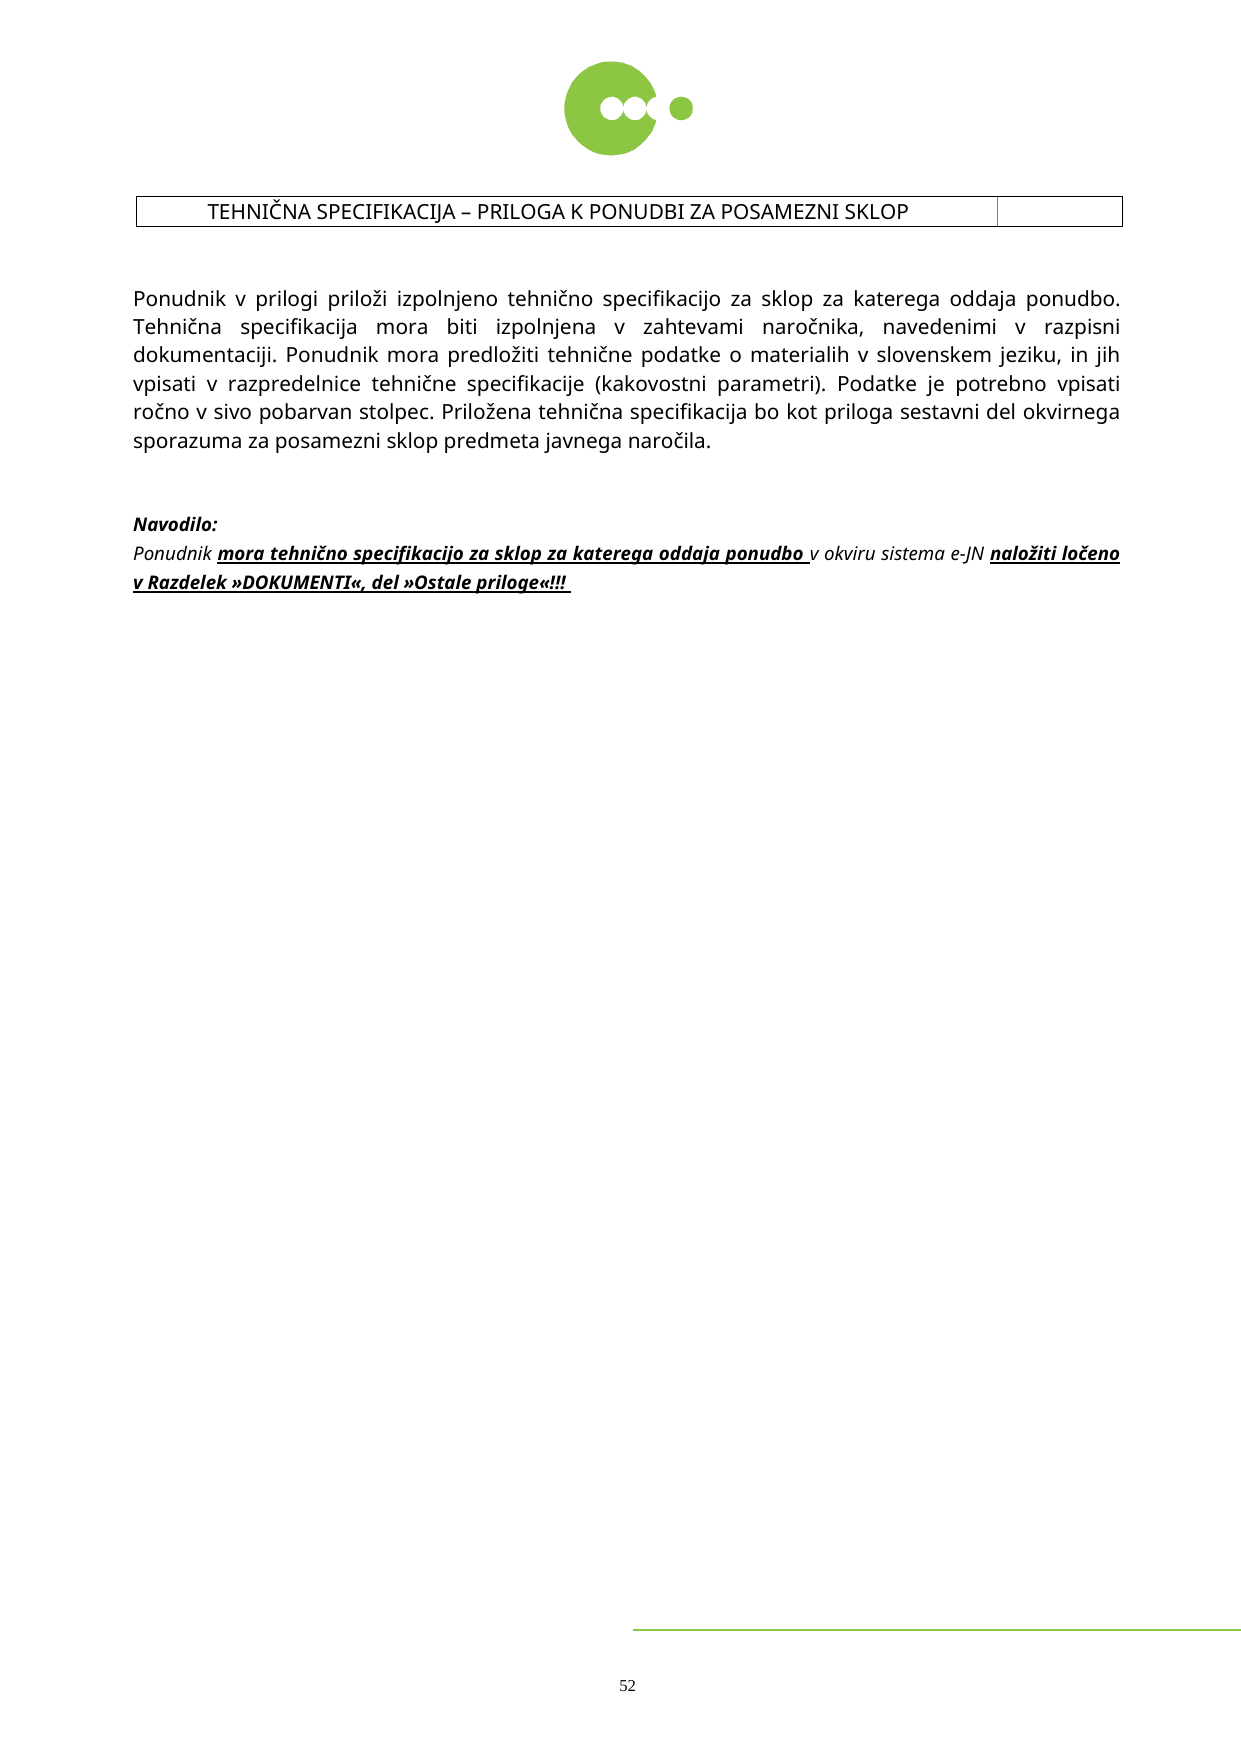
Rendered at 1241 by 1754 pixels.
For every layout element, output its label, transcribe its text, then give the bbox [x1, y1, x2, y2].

table_header [1086, 197, 1122, 226]
text Ponudnik v prilogi priloži izpolnjeno tehnično specifikacijo za sklop za katerega oddaja ponudbo. Tehnična specifikacija mora biti izpolnjena v zahtevami naročnika, navedenimi v razpisni dokumentaciji. Ponudnik mora predložiti tehnične podatke o materialih v slovenskem jeziku, in jih vpisati v razpredelnice tehnične specifikacije (kakovostni parametri). Podatke je potrebno vpisati ročno v sivo pobarvan stolpec. Priložena tehnična specifikacija bo kot priloga sestavni del okvirnega sporazuma za posamezni sklop predmeta javnega naročila. [133, 284, 1122, 454]
table_header [998, 197, 1086, 226]
table_header TEHNIČNA SPECIFIKACIJA – PRILOGA K PONUDBI ZA POSAMEZNI SKLOP [200, 197, 997, 226]
text Navodilo: [133, 511, 1122, 537]
table_header [137, 197, 200, 226]
text Ponudnik mora tehnično specifikacijo za sklop za katerega oddaja ponudbo v okviru sistema e-JN naložiti ločeno v Razdelek »DOKUMENTI«, del »Ostale priloge«!!! [133, 540, 1122, 595]
